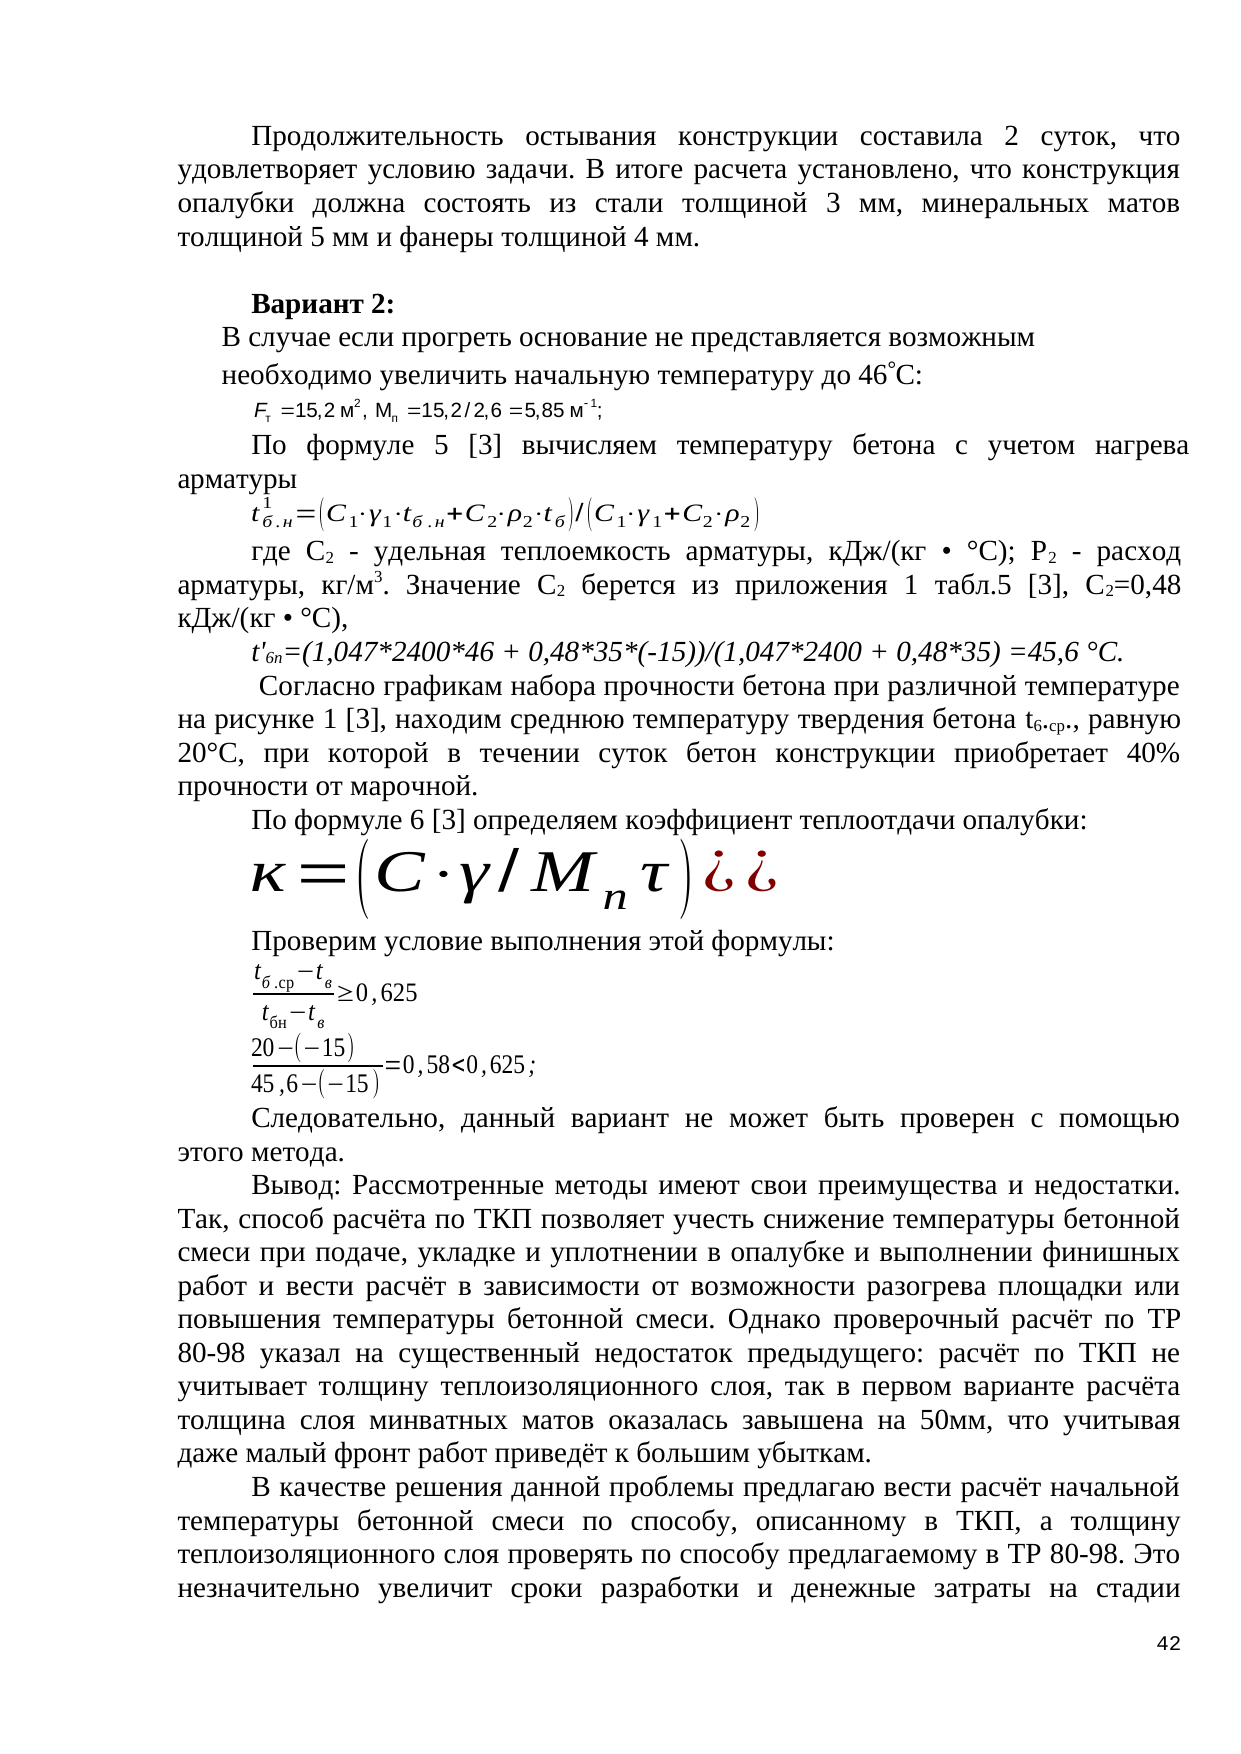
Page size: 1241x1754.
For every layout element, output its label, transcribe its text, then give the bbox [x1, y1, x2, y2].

text Вывод: Рассмотренные методы имеют свои преимущества и недостатки. Так, способ расчёта по ТКП позволяет учесть снижение температуры бетонной смеси при подаче, укладке и уплотнении в опалубке и выполнении финишных работ и вести расчёт в зависимости от возможности разогрева площадки или повышения температуры бетонной смеси. Однако проверочный расчёт по ТР 80-98 указал на существенный недостаток предыдущего: расчёт по ТКП не учитывает толщину теплоизоляционного слоя, так в первом варианте расчёта толщина слоя минватных матов оказалась завышена на 50мм, что учитывая даже малый фронт работ приведёт к большим убыткам. [177, 1167, 1181, 1469]
text Вариант 2: [177, 286, 1181, 319]
text t'6n=(1,047*2400*46 + 0,48*35*(-15))/(1,047*2400 + 0,48*35) =45,6 °С. [177, 634, 1181, 668]
text По формуле 6 [3] определяем коэффициент теплоотдачи опалубки: [177, 802, 1181, 835]
text Проверим условие выполнения этой формулы: [177, 923, 1181, 956]
text Согласно графикам набора прочности бетона при различной температуре на рисунке 1 [3], находим среднюю температуру твердения бетона t6.cp., равную 20°С, при которой в течении суток бетон конструкции приобретает 40% прочности от марочной. [177, 668, 1181, 802]
text где С2 - удельная теплоемкость арматуры, кДж/(кг • °С); Р2 - расход арматуры, кг/м3. Значение С2 берется из приложения 1 табл.5 [3], С2=0,48 кДж/(кг • °С), [177, 533, 1181, 634]
text В случае если прогреть основание не представляется возможным необходимо увеличить начальную температуру до 46С: [221, 319, 1181, 391]
text Следовательно, данный вариант не может быть проверен с помощью этого метода. [177, 1100, 1181, 1167]
text По формуле 5 [3] вычисляем температуру бетона с учетом нагрева арматуры [177, 427, 1190, 494]
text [177, 1469, 1181, 1603]
text Продолжительность остывания конструкции составила 2 суток, что удовлетворяет условию задачи. В итоге расчета установлено, что конструкция опалубки должна состоять из стали толщиной 3 мм, минеральных матов толщиной 5 мм и фанеры толщиной 4 мм. [177, 118, 1181, 252]
